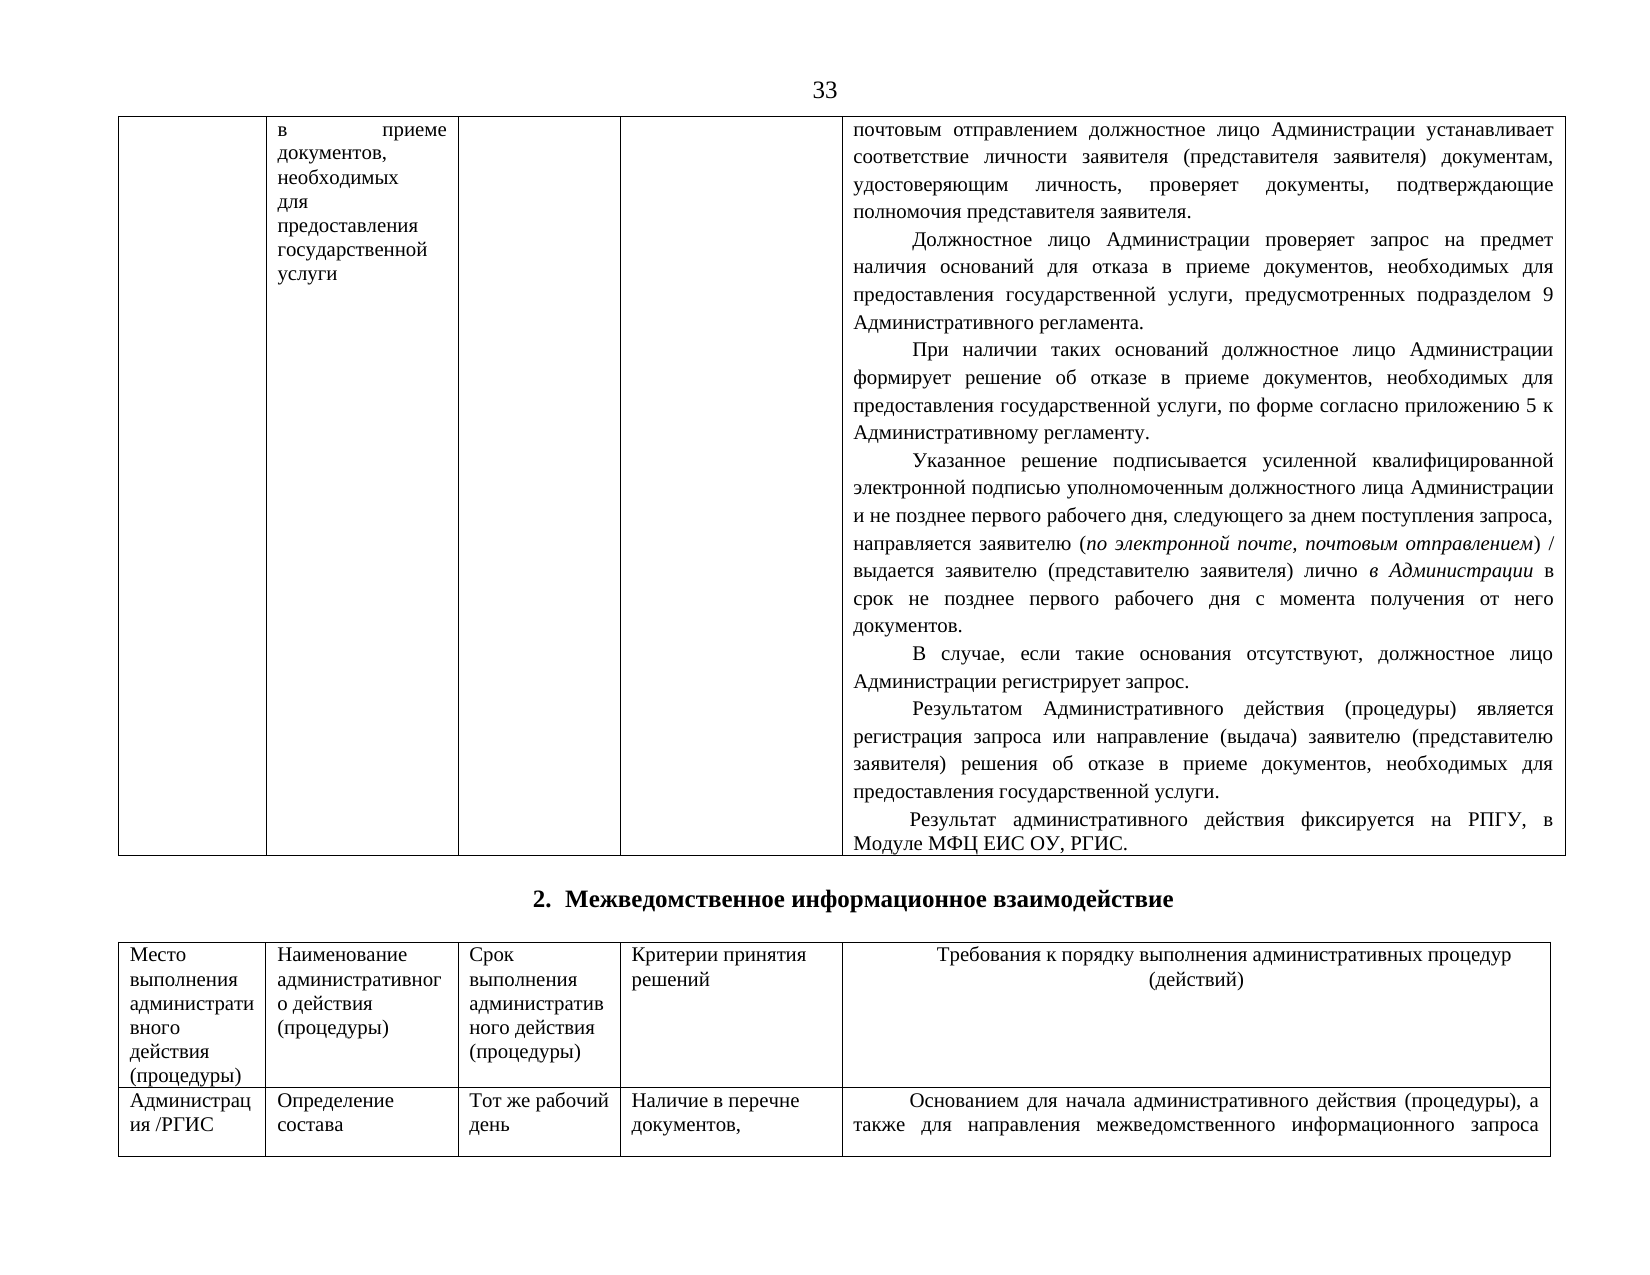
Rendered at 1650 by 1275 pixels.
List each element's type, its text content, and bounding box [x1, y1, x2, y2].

table_cell Администрация /РГИС [119, 1088, 265, 1156]
table_header Критерии принятия решений [621, 943, 842, 1087]
list Межведомственное информационное взаимодействие [174, 884, 1532, 913]
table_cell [621, 1088, 842, 1156]
table_header Наименование административного действия (процедуры) [266, 943, 458, 1087]
table_header Срок выполнения административного действия (процедуры) [459, 943, 620, 1087]
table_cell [843, 117, 1565, 855]
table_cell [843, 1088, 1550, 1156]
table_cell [267, 117, 458, 855]
table_header Место выполнения административного действия (процедуры) [119, 943, 265, 1087]
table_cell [621, 117, 842, 855]
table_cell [119, 117, 266, 855]
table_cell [459, 117, 620, 855]
table_cell Тот же рабочий день [459, 1088, 620, 1156]
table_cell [266, 1088, 458, 1156]
table_header Требования к порядку выполнения административных процедур (действий) [843, 943, 1550, 1087]
